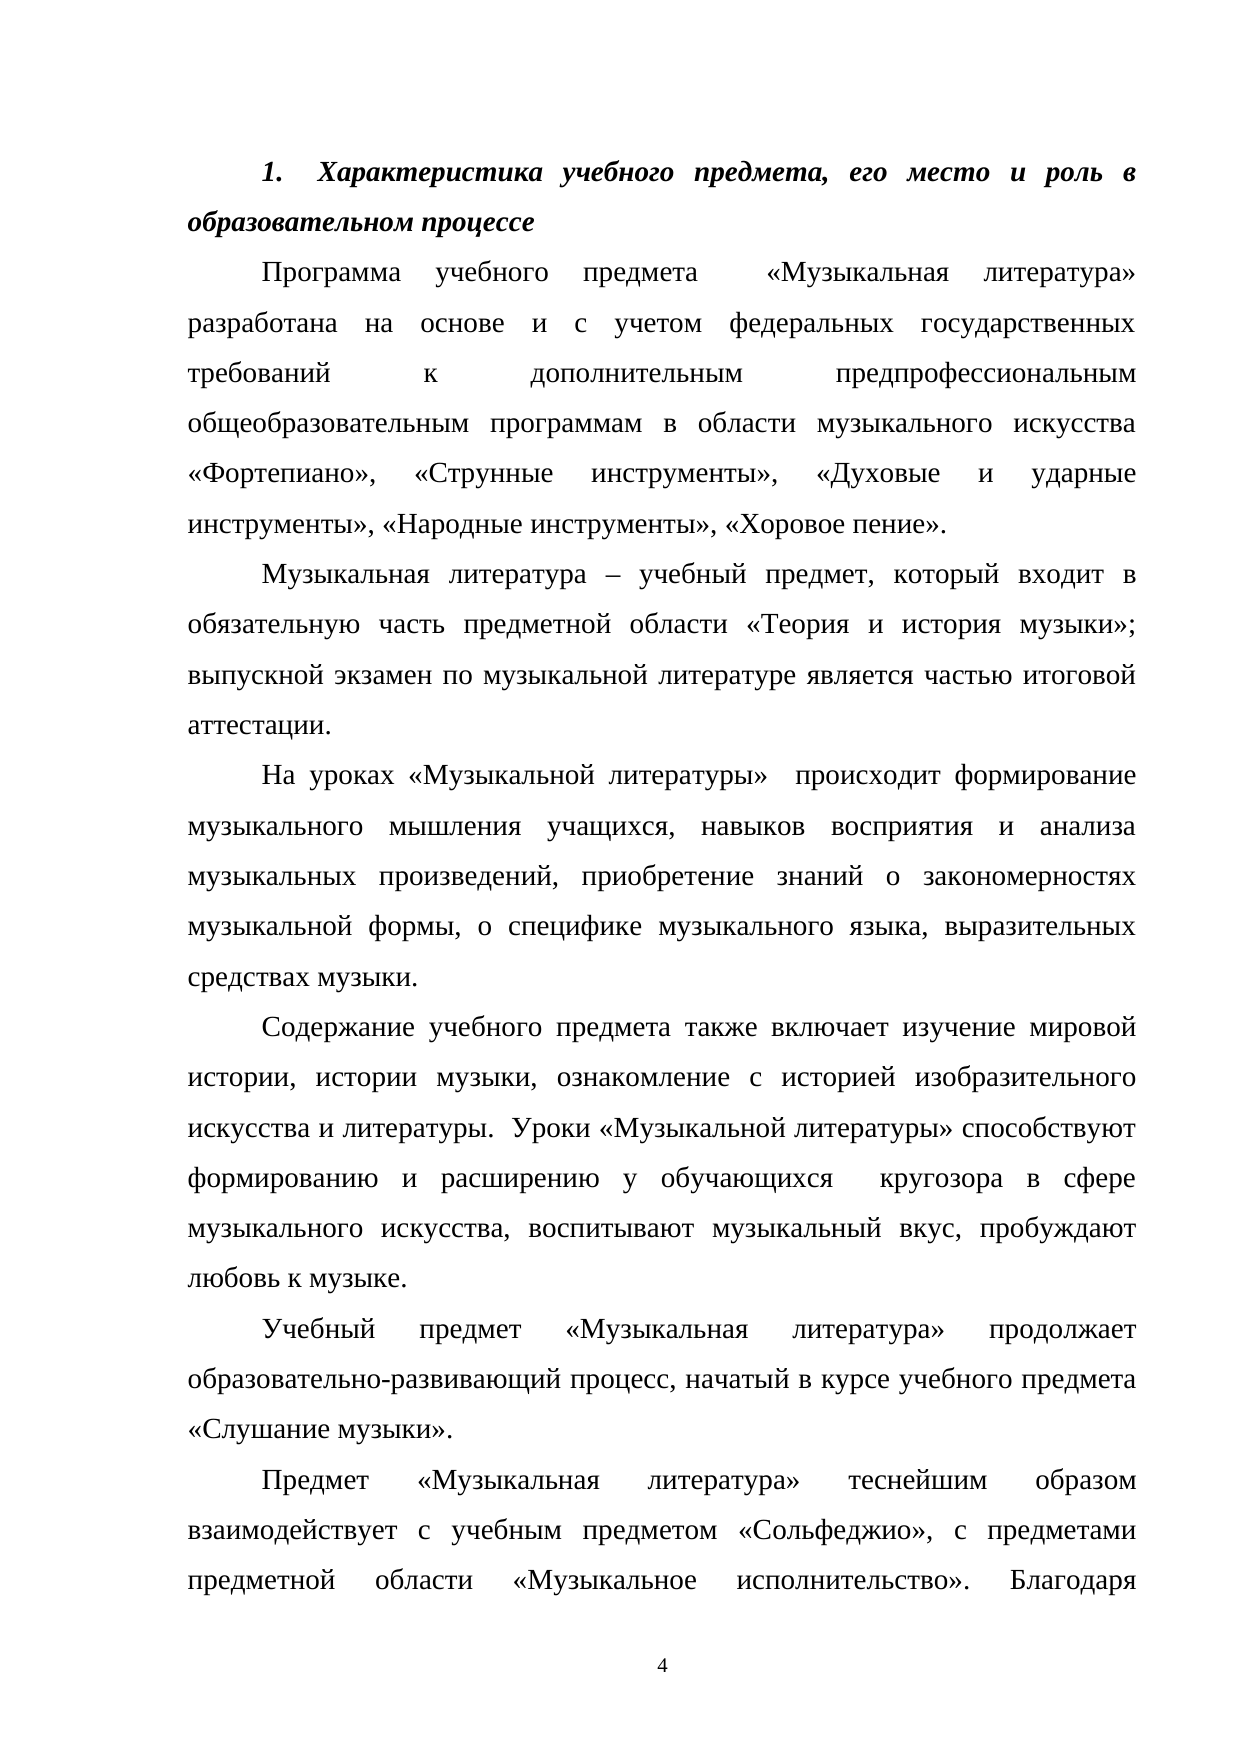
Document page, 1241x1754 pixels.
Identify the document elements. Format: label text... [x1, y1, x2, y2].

text На уроках «Музыкальной литературы» происходит формирование музыкального мышления учащихся, навыков восприятия и анализа музыкальных произведений, приобретение знаний о закономерностях музыкальной формы, о специфике музыкального языка, выразительных средствах музыки. [187, 757, 1137, 992]
text Учебный предмет «Музыкальная литература» продолжает образовательно-развивающий процесс, начатый в курсе учебного предмета «Слушание музыки». [187, 1311, 1137, 1445]
text Музыкальная литература – учебный предмет, который входит в обязательную часть предметной области «Теория и история музыки»; выпускной экзамен по музыкальной литературе является частью итоговой аттестации. [187, 556, 1137, 741]
list Программа учебного предмета «Музыкальная литература» разработана на основе и с учетом федеральных государственных требований к дополнительным предпрофессиональным общеобразовательным программам в области музыкального искусства «Фортепиано», «Струнные инструменты», «Духовые и ударные инструменты», «Народные инструменты», «Хоровое пение». [187, 254, 1137, 539]
text Содержание учебного предмета также включает изучение мировой истории, истории музыки, ознакомление с историей изобразительного искусства и литературы. Уроки «Музыкальной литературы» способствуют формированию и расширению у обучающихся кругозора в сфере музыкального искусства, воспитывают музыкальный вкус, пробуждают любовь к музыке. [187, 1009, 1137, 1294]
list Характеристика учебного предмета, его место и роль в образовательном процессе [187, 154, 1137, 238]
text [187, 1462, 1137, 1596]
